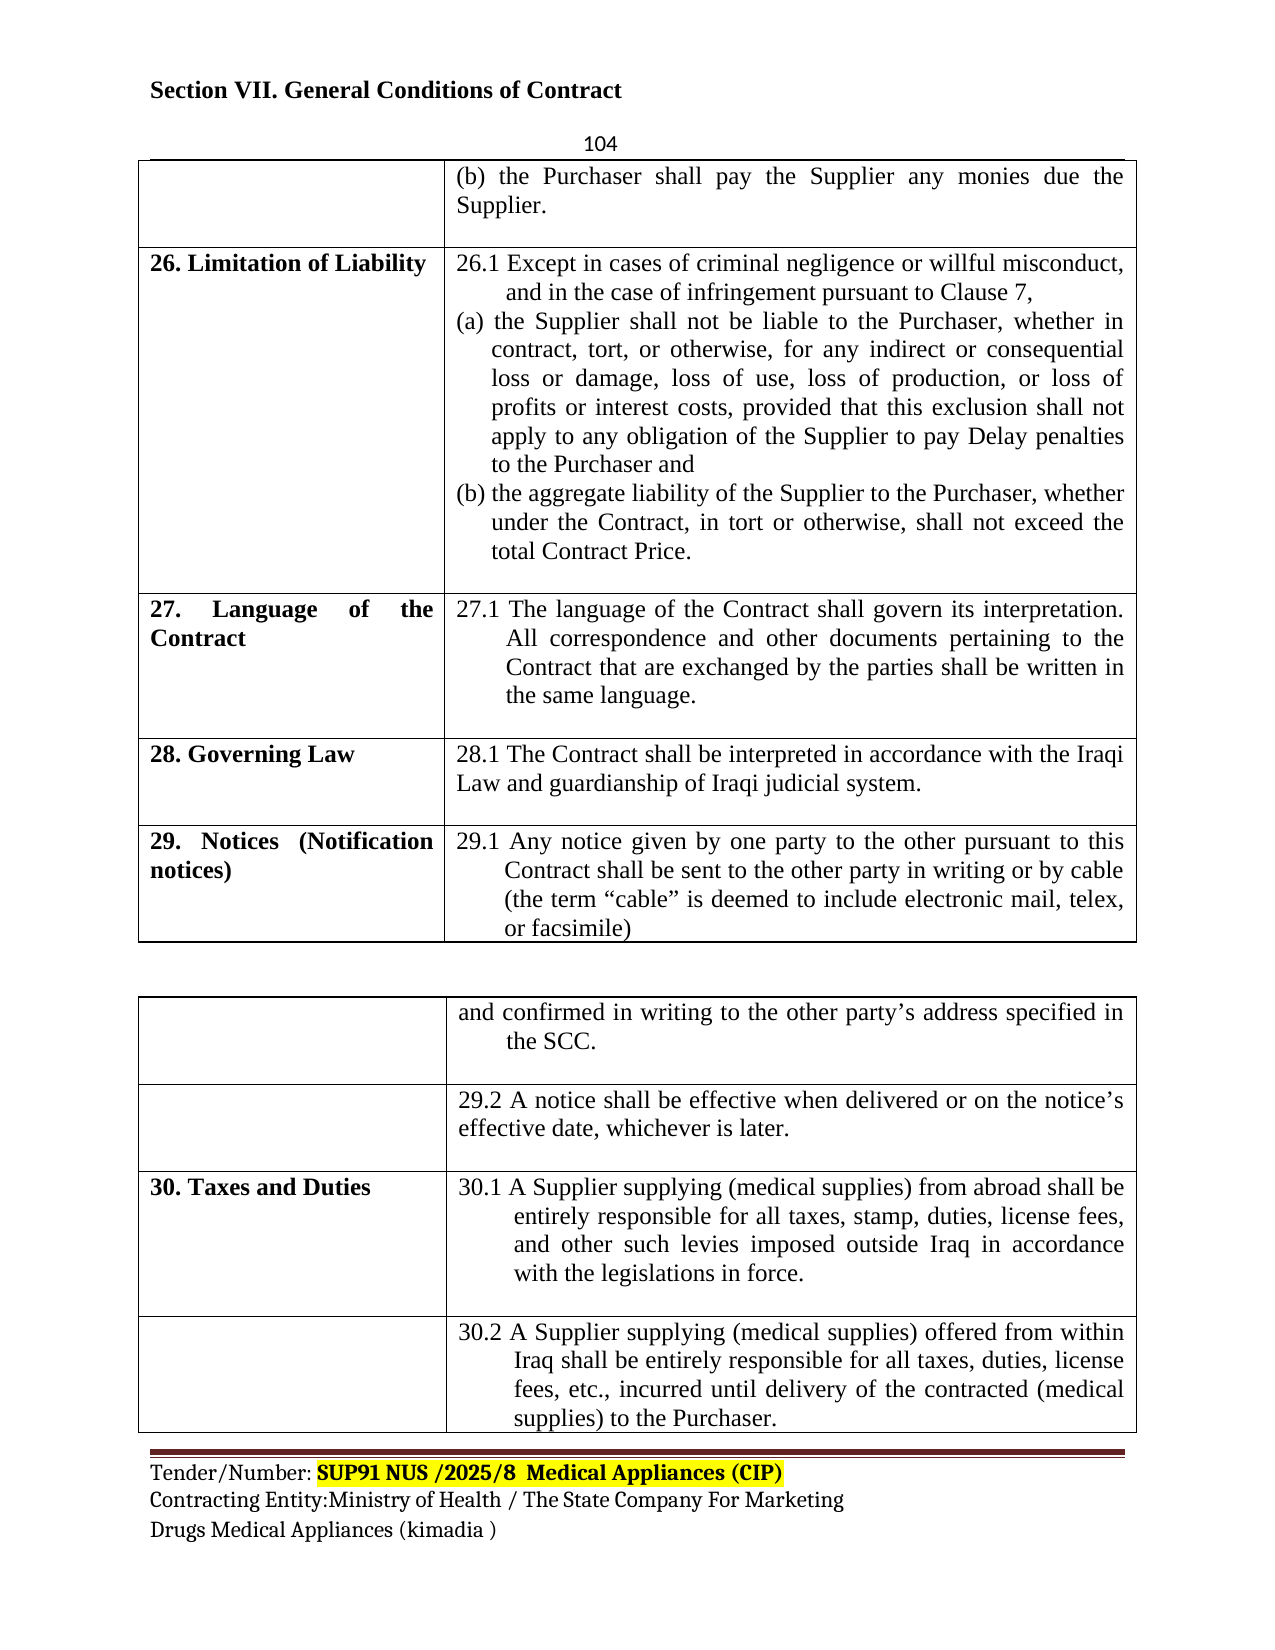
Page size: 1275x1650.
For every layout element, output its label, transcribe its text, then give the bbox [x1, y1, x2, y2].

table_header and confirmed in writing to the other party’s address specified in the SCC. [447, 998, 1136, 1084]
table_cell 28.1 The Contract shall be interpreted in accordance with the Iraqi Law and guardianship of Iraqi judicial system. [445, 739, 1136, 825]
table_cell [447, 1317, 1136, 1432]
table_cell 30.1 A Supplier supplying (medical supplies) from abroad shall be entirely responsible for all taxes, stamp, duties, license fees, and other such levies imposed outside Iraq in accordance with the legislations in force. [447, 1172, 1136, 1316]
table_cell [445, 161, 1136, 247]
table_cell 27.1 The language of the Contract shall govern its interpretation. All correspondence and other documents pertaining to the Contract that are exchanged by the parties shall be written in the same language. [445, 594, 1136, 738]
table_cell 27. Language of the Contract [139, 594, 444, 738]
table_cell 28. Governing Law [139, 739, 444, 825]
table_cell [139, 1085, 446, 1171]
table_header [139, 998, 446, 1084]
table_cell [139, 1317, 446, 1432]
table_cell [139, 161, 444, 247]
table_cell 26.1 Except in cases of criminal negligence or willful misconduct, and in the case of infringement pursuant to Clause 7, (a) the Supplier shall not be liable to the Purchaser, whether in contract, tort, or otherwise, for any indirect or consequential loss or damage, loss of use, loss of production, or loss of profits or interest costs, provided that this exclusion shall not apply to any obligation of the Supplier to pay Delay penalties to the Purchaser and (b) the aggregate liability of the Supplier to the Purchaser, whether under the Contract, in tort or otherwise, shall not exceed the total Contract Price. [445, 248, 1136, 593]
table_cell 29. Notices (Notification notices) [139, 826, 444, 941]
table_cell 30. Taxes and Duties [139, 1172, 446, 1316]
table_cell 29.1 Any notice given by one party to the other pursuant to this Contract shall be sent to the other party in writing or by cable (the term “cable” is deemed to include electronic mail, telex, or facsimile) [445, 826, 1136, 941]
table_cell 26. Limitation of Liability [139, 248, 444, 593]
table_cell 29.2 A notice shall be effective when delivered or on the notice’s effective date, whichever is later. [447, 1085, 1136, 1171]
